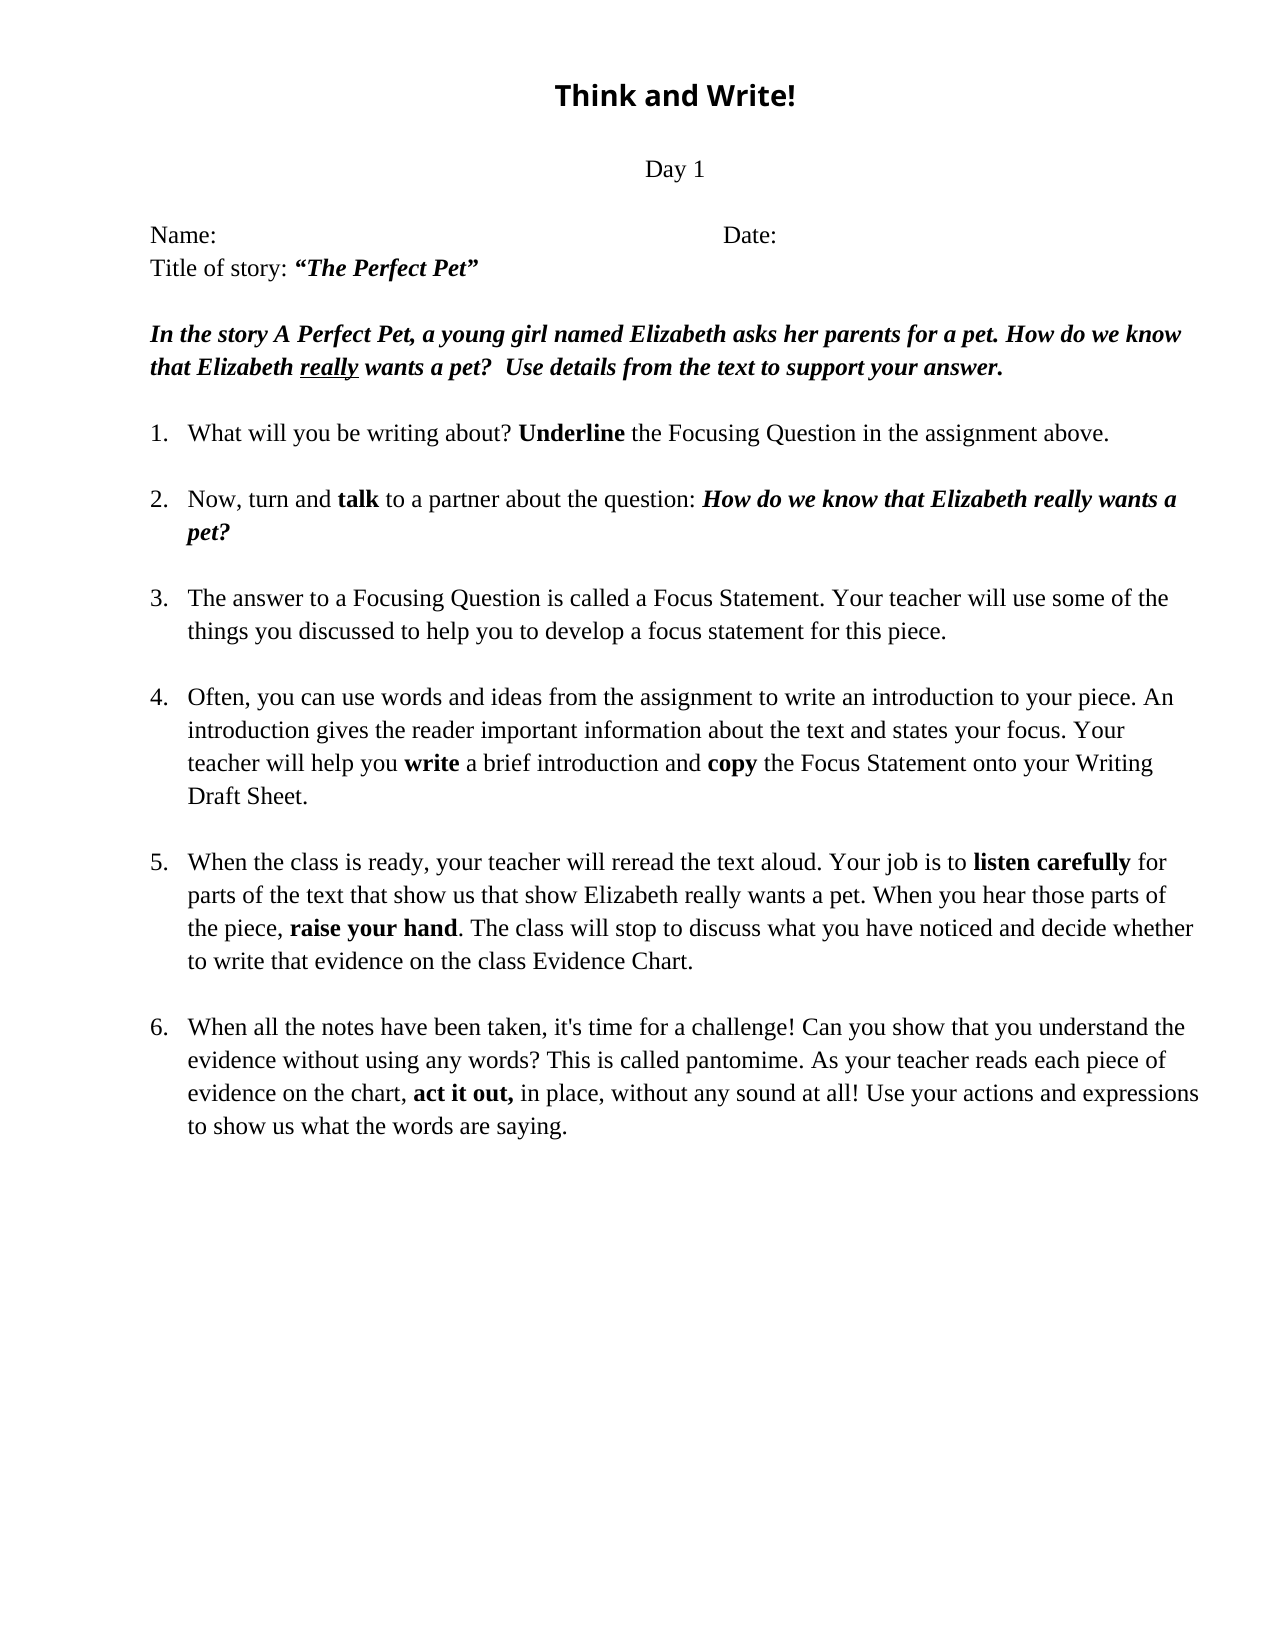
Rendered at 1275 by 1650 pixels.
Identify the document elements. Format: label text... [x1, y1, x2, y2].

list The answer to a Focusing Question is called a Focus Statement. Your teacher will use some of the things you discussed to help you to develop a focus statement for this piece. [150, 583, 1200, 645]
text Title of story: “The Perfect Pet” [150, 253, 1200, 281]
list What will you be writing about? Underline the Focusing Question in the assignment above. [150, 418, 1200, 447]
text Name: Date: [150, 220, 1200, 248]
text In the story A Perfect Pet, a young girl named Elizabeth asks her parents for a pet. How do we know that Elizabeth really wants a pet? Use details from the text to support your answer. [150, 319, 1200, 381]
list Now, turn and talk to a partner about the question: How do we know that Elizabeth really wants a pet? [150, 484, 1200, 546]
list When all the notes have been taken, it's time for a challenge! Can you show that you understand the evidence without using any words? This is called pantomime. As your teacher reads each piece of evidence on the chart, act it out, in place, without any sound at all! Use your actions and expressions to show us what the words are saying. [150, 1012, 1200, 1140]
text Day 1 [150, 154, 1200, 182]
text Think and Write! [150, 75, 1200, 115]
list Often, you can use words and ideas from the assignment to write an introduction to your piece. An introduction gives the reader important information about the text and states your focus. Your teacher will help you write a brief introduction and copy the Focus Statement onto your Writing Draft Sheet. [150, 682, 1200, 810]
list When the class is ready, your teacher will reread the text aloud. Your job is to listen carefully for parts of the text that show us that show Elizabeth really wants a pet. When you hear those parts of the piece, raise your hand. The class will stop to discuss what you have noticed and decide whether to write that evidence on the class Evidence Chart. [150, 847, 1200, 975]
